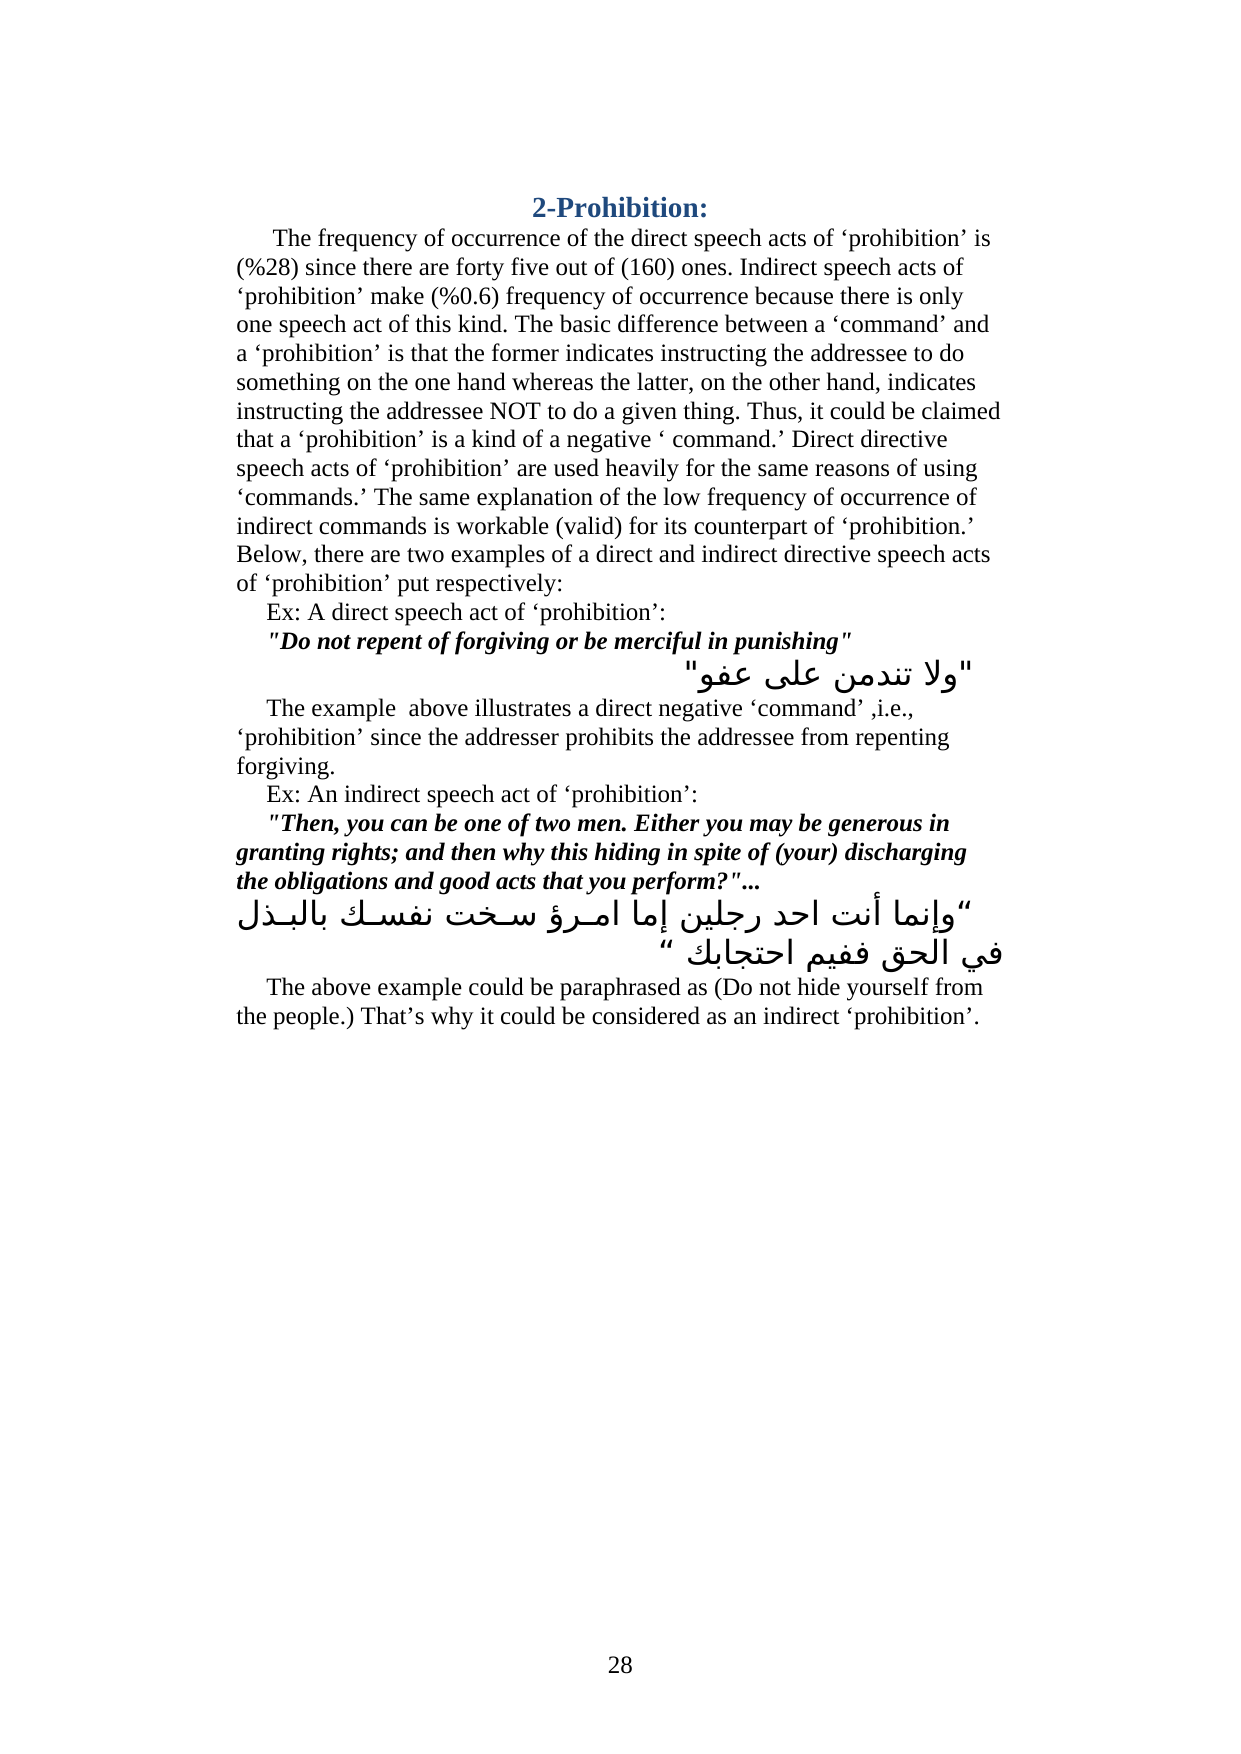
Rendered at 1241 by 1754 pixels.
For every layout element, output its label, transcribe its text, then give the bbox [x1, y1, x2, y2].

text Ex: An indirect speech act of ‘prohibition’: [236, 779, 1004, 808]
subtitle 2-Prohibition: [236, 190, 1004, 223]
text The frequency of occurrence of the direct speech acts of ‘prohibition’ is (%28) since there are forty five out of (160) ones. Indirect speech acts of ‘prohibition’ make (%0.6) frequency of occurrence because there is only one speech act of this kind. The basic difference between a ‘command’ and a ‘prohibition’ is that the former indicates instructing the addressee to do something on the one hand whereas the latter, on the other hand, indicates instructing the addressee NOT to do a given thing. Thus, it could be claimed that a ‘prohibition’ is a kind of a negative ‘ command.’ Direct directive speech acts of ‘prohibition’ are used heavily for the same reasons of using ‘commands.’ The same explanation of the low frequency of occurrence of indirect commands is workable (valid) for its counterpart of ‘prohibition.’ Below, there are two examples of a direct and indirect directive speech acts of ‘prohibition’ put respectively: [236, 223, 1004, 597]
text The example above illustrates a direct negative ‘command’ ,i.e., ‘prohibition’ since the addresser prohibits the addressee from repenting forgiving. [236, 693, 1004, 779]
text “وإنما أنت احد رجلين إما امرؤ سخت نفسك بالبذل في الحق ففيم احتجابك “ [236, 894, 1004, 972]
text "Then, you can be one of two men. Either you may be generous in granting rights; and then why this hiding in spite of (your) discharging the obligations and good acts that you perform?"... [236, 808, 1004, 894]
text "ولا تندمن على عفو" [236, 654, 1004, 693]
text The above example could be paraphrased as (Do not hide yourself from the people.) That’s why it could be considered as an indirect ‘prohibition’. [236, 972, 1004, 1030]
text Ex: A direct speech act of ‘prohibition’: [236, 597, 1004, 626]
text "Do not repent of forgiving or be merciful in punishing" [236, 626, 1004, 654]
